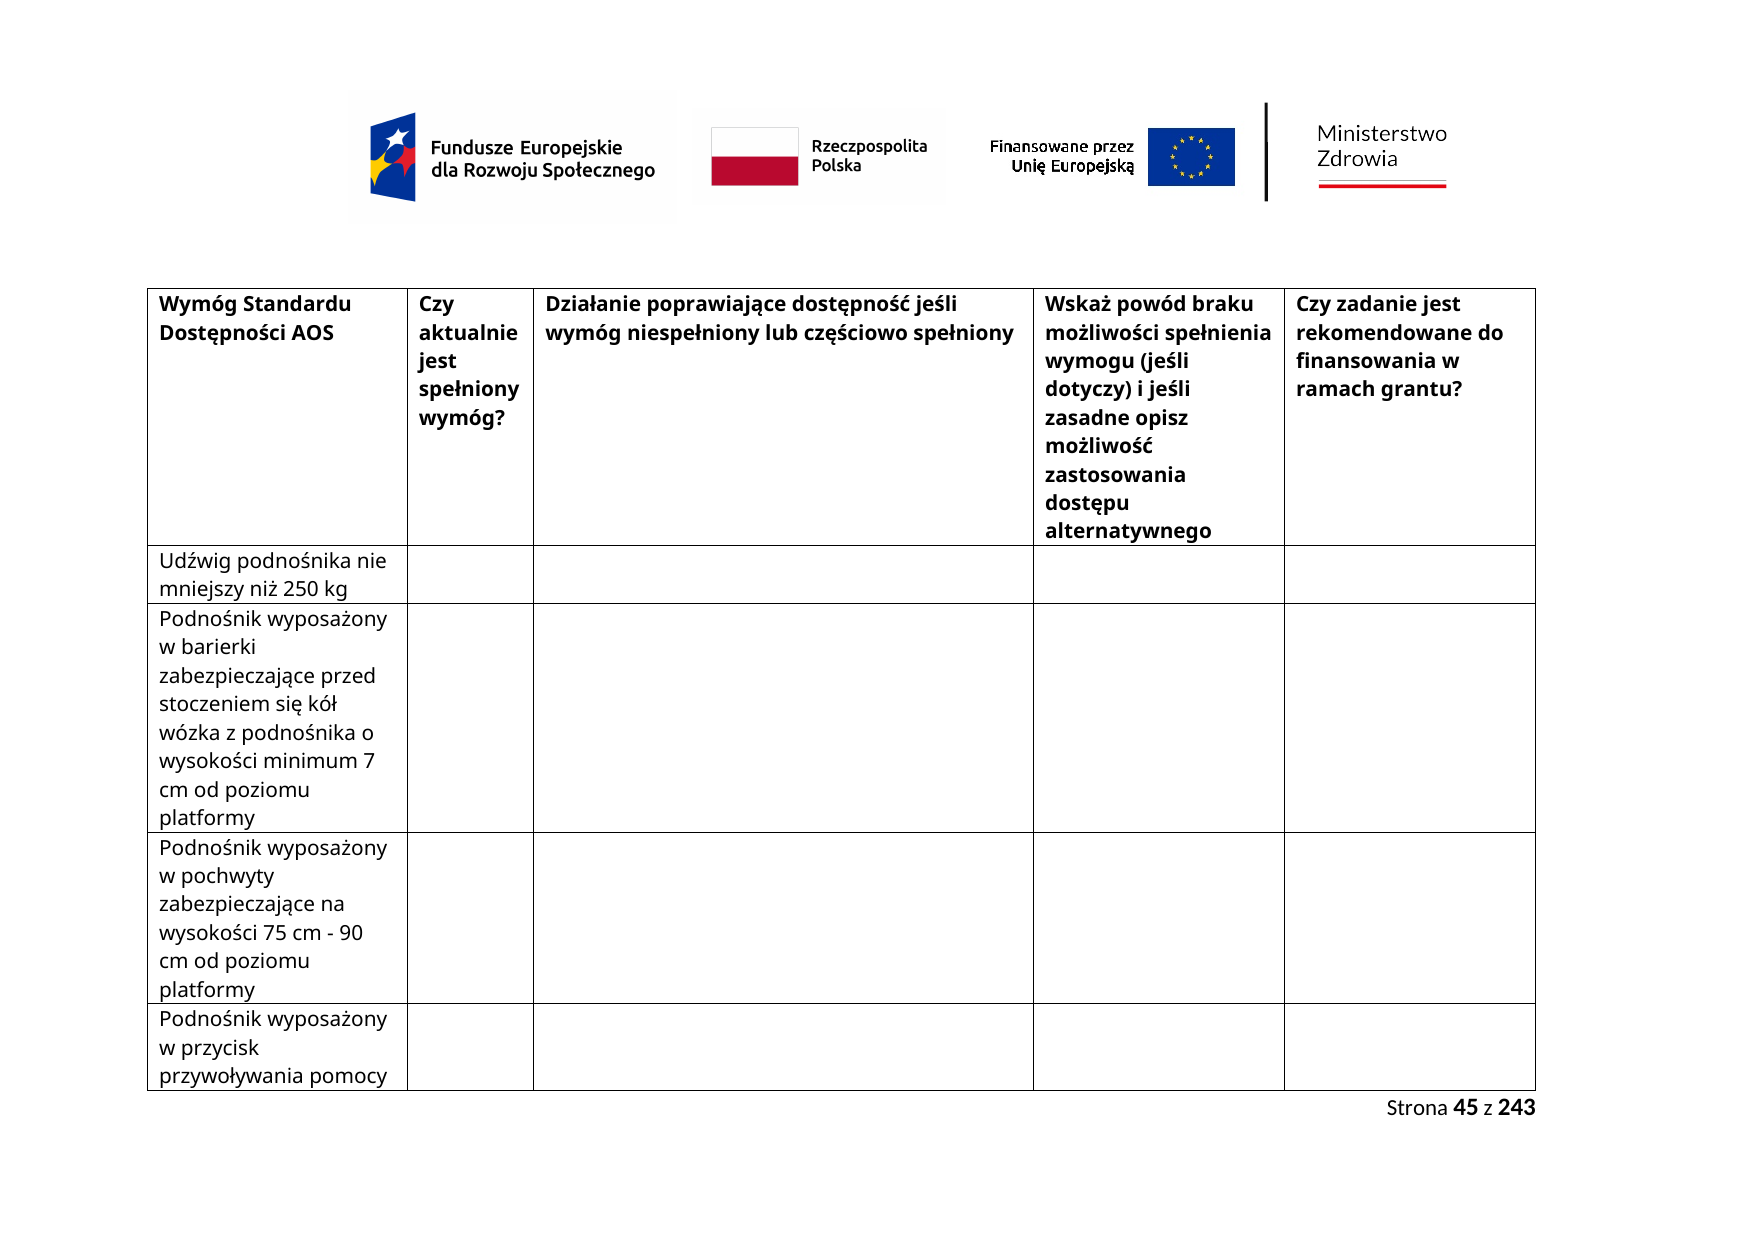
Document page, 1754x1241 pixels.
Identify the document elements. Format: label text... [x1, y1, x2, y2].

table_cell Podnośnik wyposażony w przycisk przywoływania pomocy [148, 1004, 407, 1089]
table_header Czy aktualnie jest spełniony wymóg? [408, 289, 533, 545]
table_cell [408, 546, 533, 603]
table_cell [534, 1004, 1033, 1089]
table_cell Udźwig podnośnika nie mniejszy niż 250 kg [148, 546, 407, 603]
picture [348, 90, 677, 224]
table_cell Podnośnik wyposażony w barierki zabezpieczające przed stoczeniem się kół wózka z podnośnika o wysokości minimum 7 cm od poziomu platformy [148, 604, 407, 832]
table_cell [408, 604, 533, 832]
table_cell [1034, 604, 1284, 832]
table_cell [1034, 546, 1284, 603]
table_cell [408, 1004, 533, 1089]
table_cell [1285, 833, 1535, 1003]
table_cell [1285, 604, 1535, 832]
table_cell [1034, 833, 1284, 1003]
table_cell [1285, 546, 1535, 603]
table_header Wymóg Standardu Dostępności AOS [148, 289, 407, 545]
table_header Czy zadanie jest rekomendowane do finansowania w ramach grantu? [1285, 289, 1535, 545]
picture [1302, 108, 1463, 205]
table_cell [1034, 1004, 1284, 1089]
table_header Wskaż powód braku możliwości spełnienia wymogu (jeśli dotyczy) i jeśli zasadne opisz możliwość zastosowania dostępu alternatywnego [1034, 289, 1284, 545]
picture [692, 108, 946, 205]
table_cell [1285, 1004, 1535, 1089]
table_cell [534, 546, 1033, 603]
picture [971, 108, 1254, 205]
table_cell [534, 604, 1033, 832]
table_cell [534, 833, 1033, 1003]
table_header Działanie poprawiające dostępność jeśli wymóg niespełniony lub częściowo spełniony [534, 289, 1033, 545]
table_cell Podnośnik wyposażony w pochwyty zabezpieczające na wysokości 75 cm - 90 cm od poziomu platformy [148, 833, 407, 1003]
table_cell [408, 833, 533, 1003]
